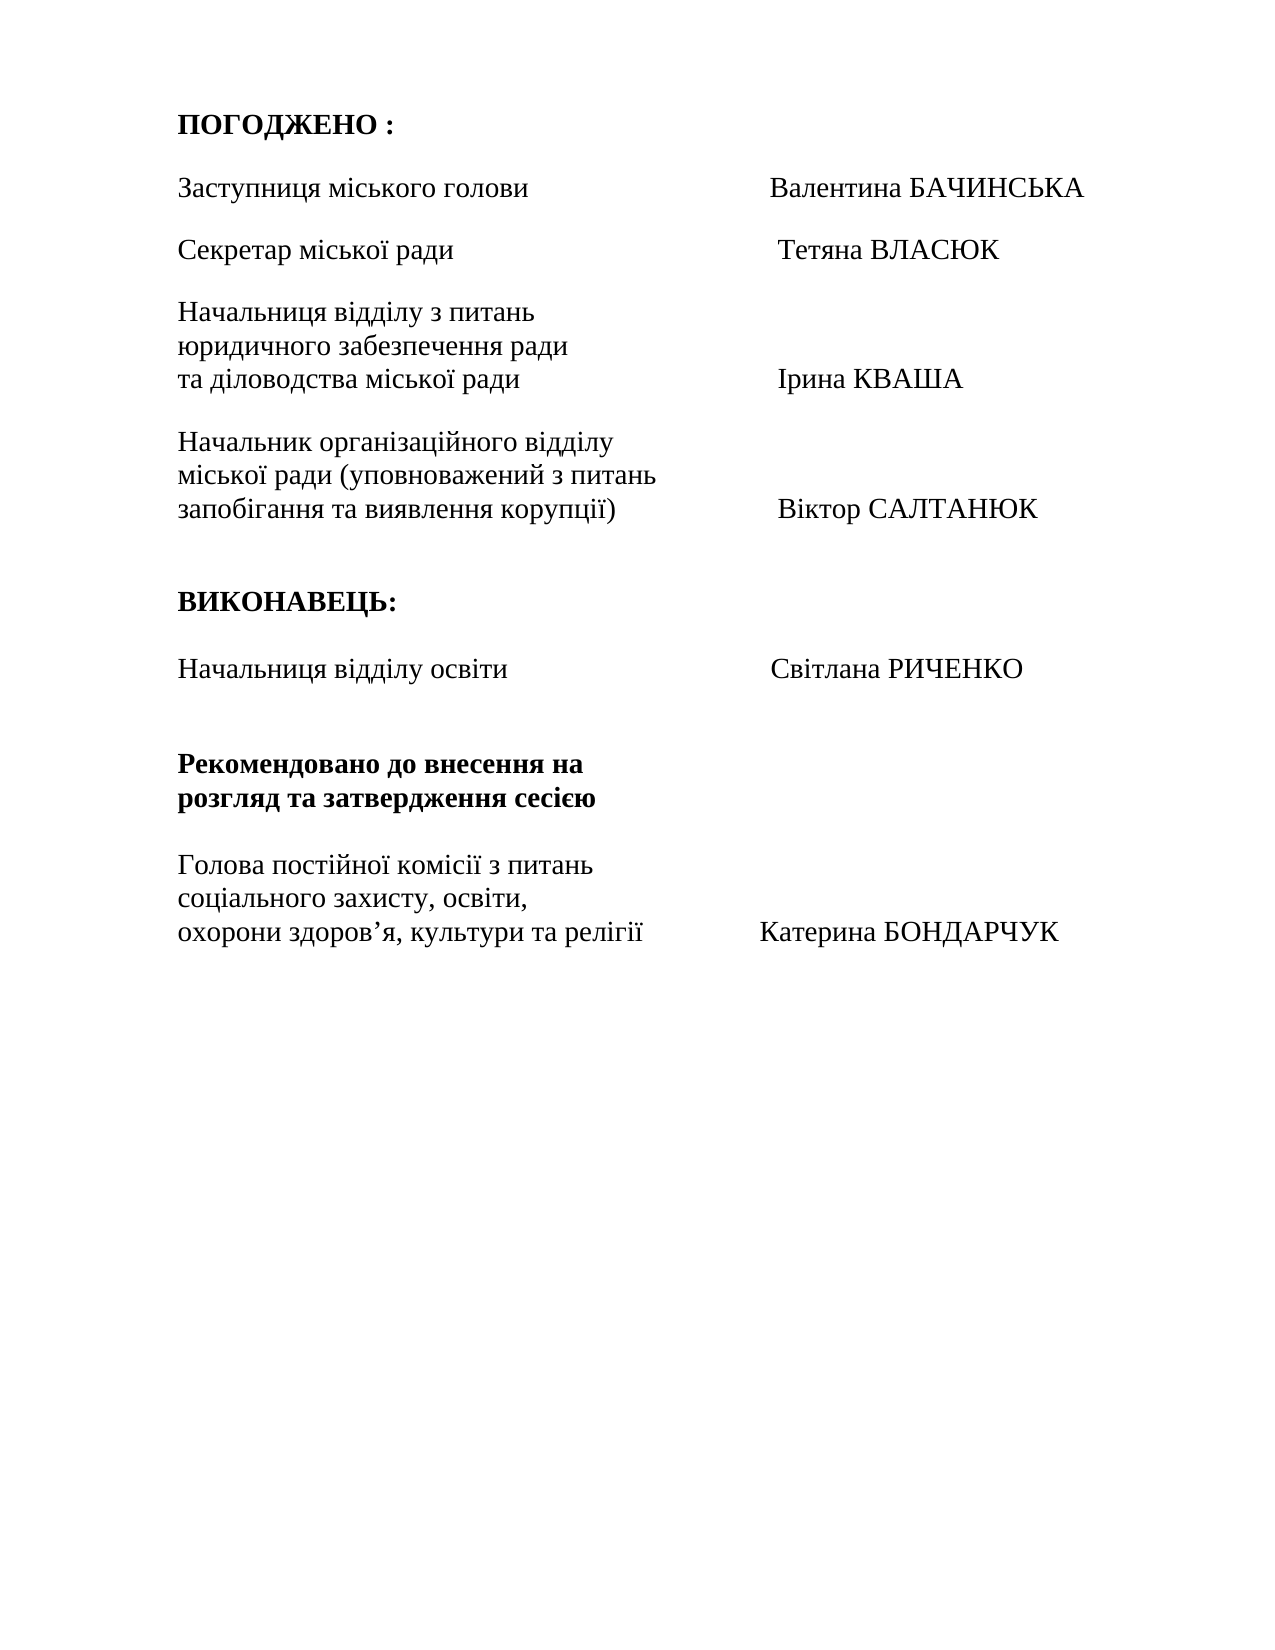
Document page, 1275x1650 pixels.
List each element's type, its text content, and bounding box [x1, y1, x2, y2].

text Начальниця відділу з питань [177, 294, 1195, 328]
text охорони здоров’я, культури та релігії Катерина БОНДАРЧУК [177, 914, 1195, 948]
text Рекомендовано до внесення на [177, 746, 1195, 780]
text ПОГОДЖЕНО : [177, 107, 1195, 141]
text Заступниця міського голови Валентина БАЧИНСЬКА [177, 170, 1195, 203]
text та діловодства міської ради Ірина КВАША [177, 361, 1195, 395]
text розгляд та затвердження сесією [177, 780, 1195, 813]
text Голова постійної комісії з питань [177, 847, 1195, 881]
text запобігання та виявлення корупції) Віктор САЛТАНЮК [177, 491, 1195, 524]
text юридичного забезпечення ради [177, 328, 1195, 361]
text Начальник організаційного відділу [177, 424, 1195, 457]
text міської ради (уповноважений з питань [177, 457, 1195, 491]
text ВИКОНАВЕЦЬ: [177, 584, 1195, 618]
text Начальниця відділу освіти Світлана РИЧЕНКО [177, 651, 1195, 685]
text соціального захисту, освіти, [177, 881, 1195, 914]
text Секретар міської ради Тетяна ВЛАСЮК [177, 232, 1195, 266]
